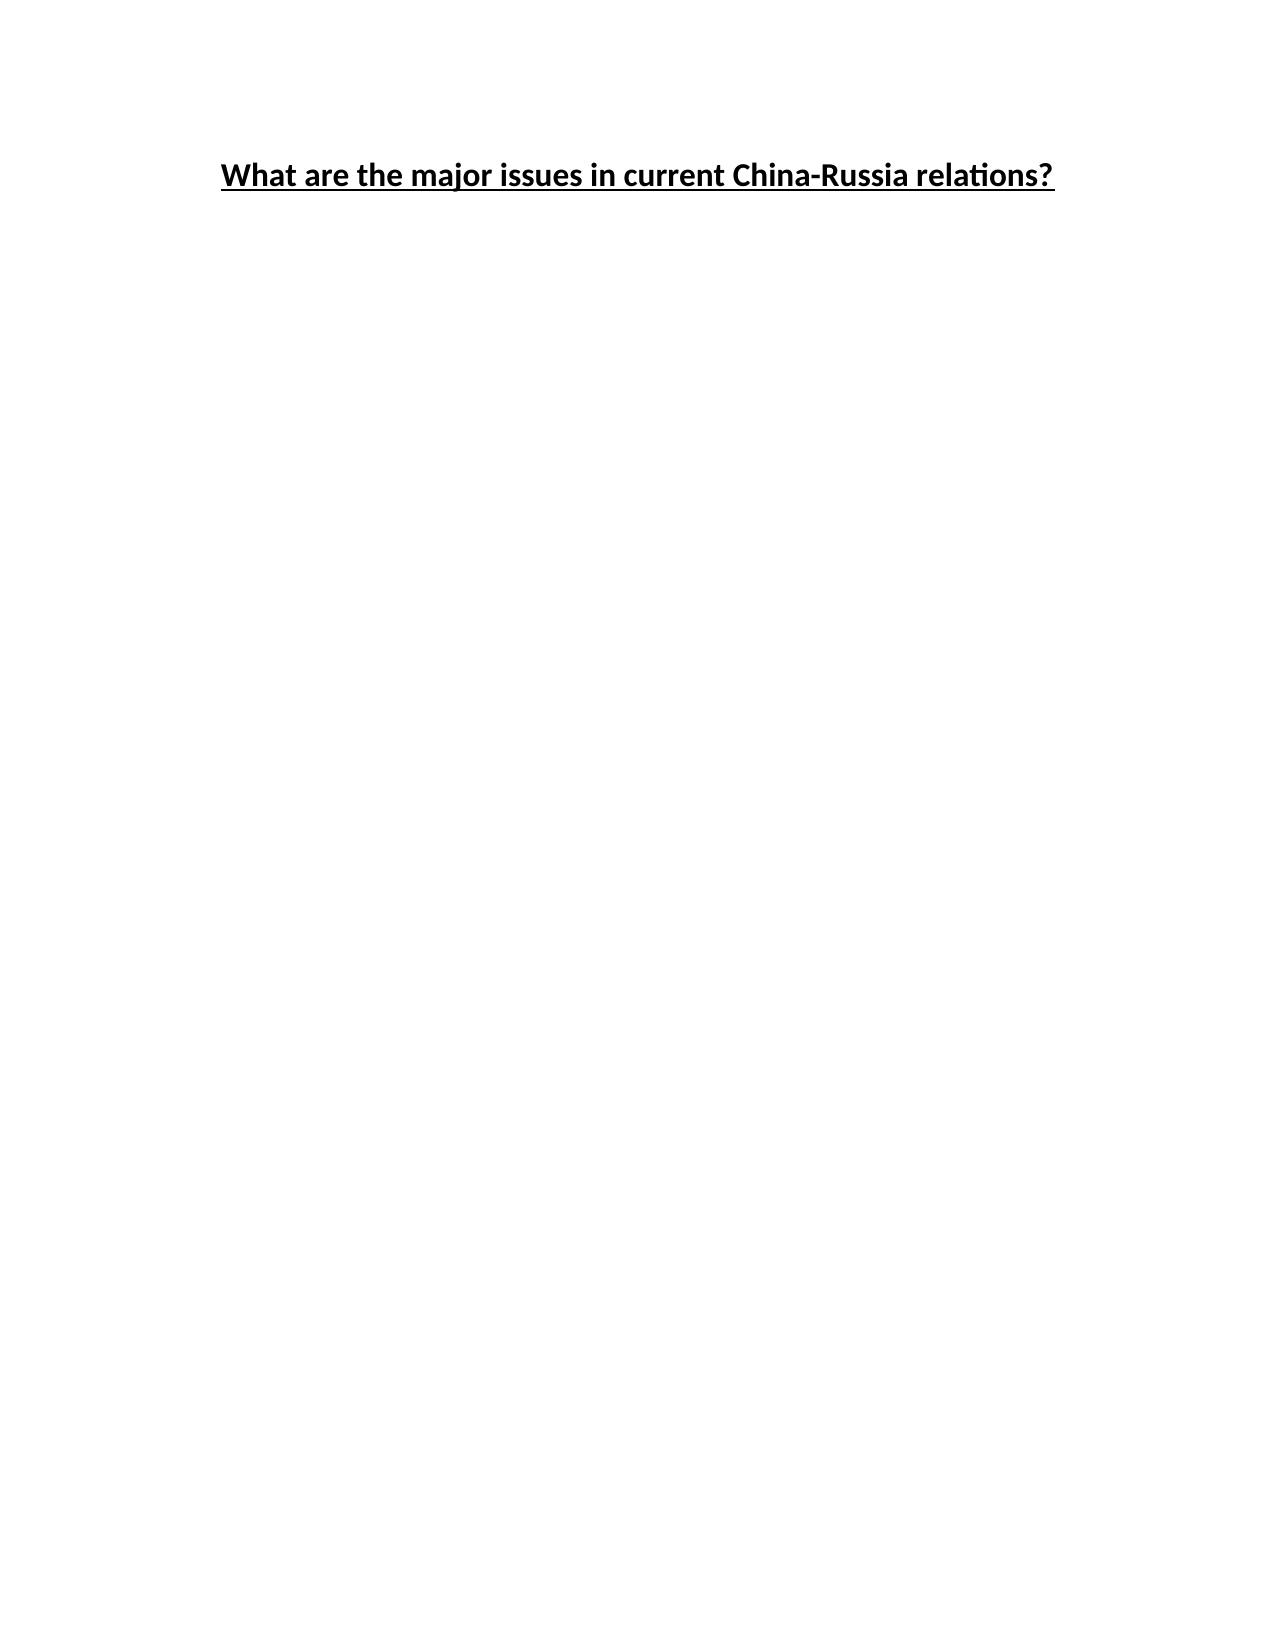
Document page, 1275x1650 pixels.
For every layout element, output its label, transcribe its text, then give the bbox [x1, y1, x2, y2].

subtitle What are the major issues in current China-Russia relations? [150, 154, 1125, 195]
